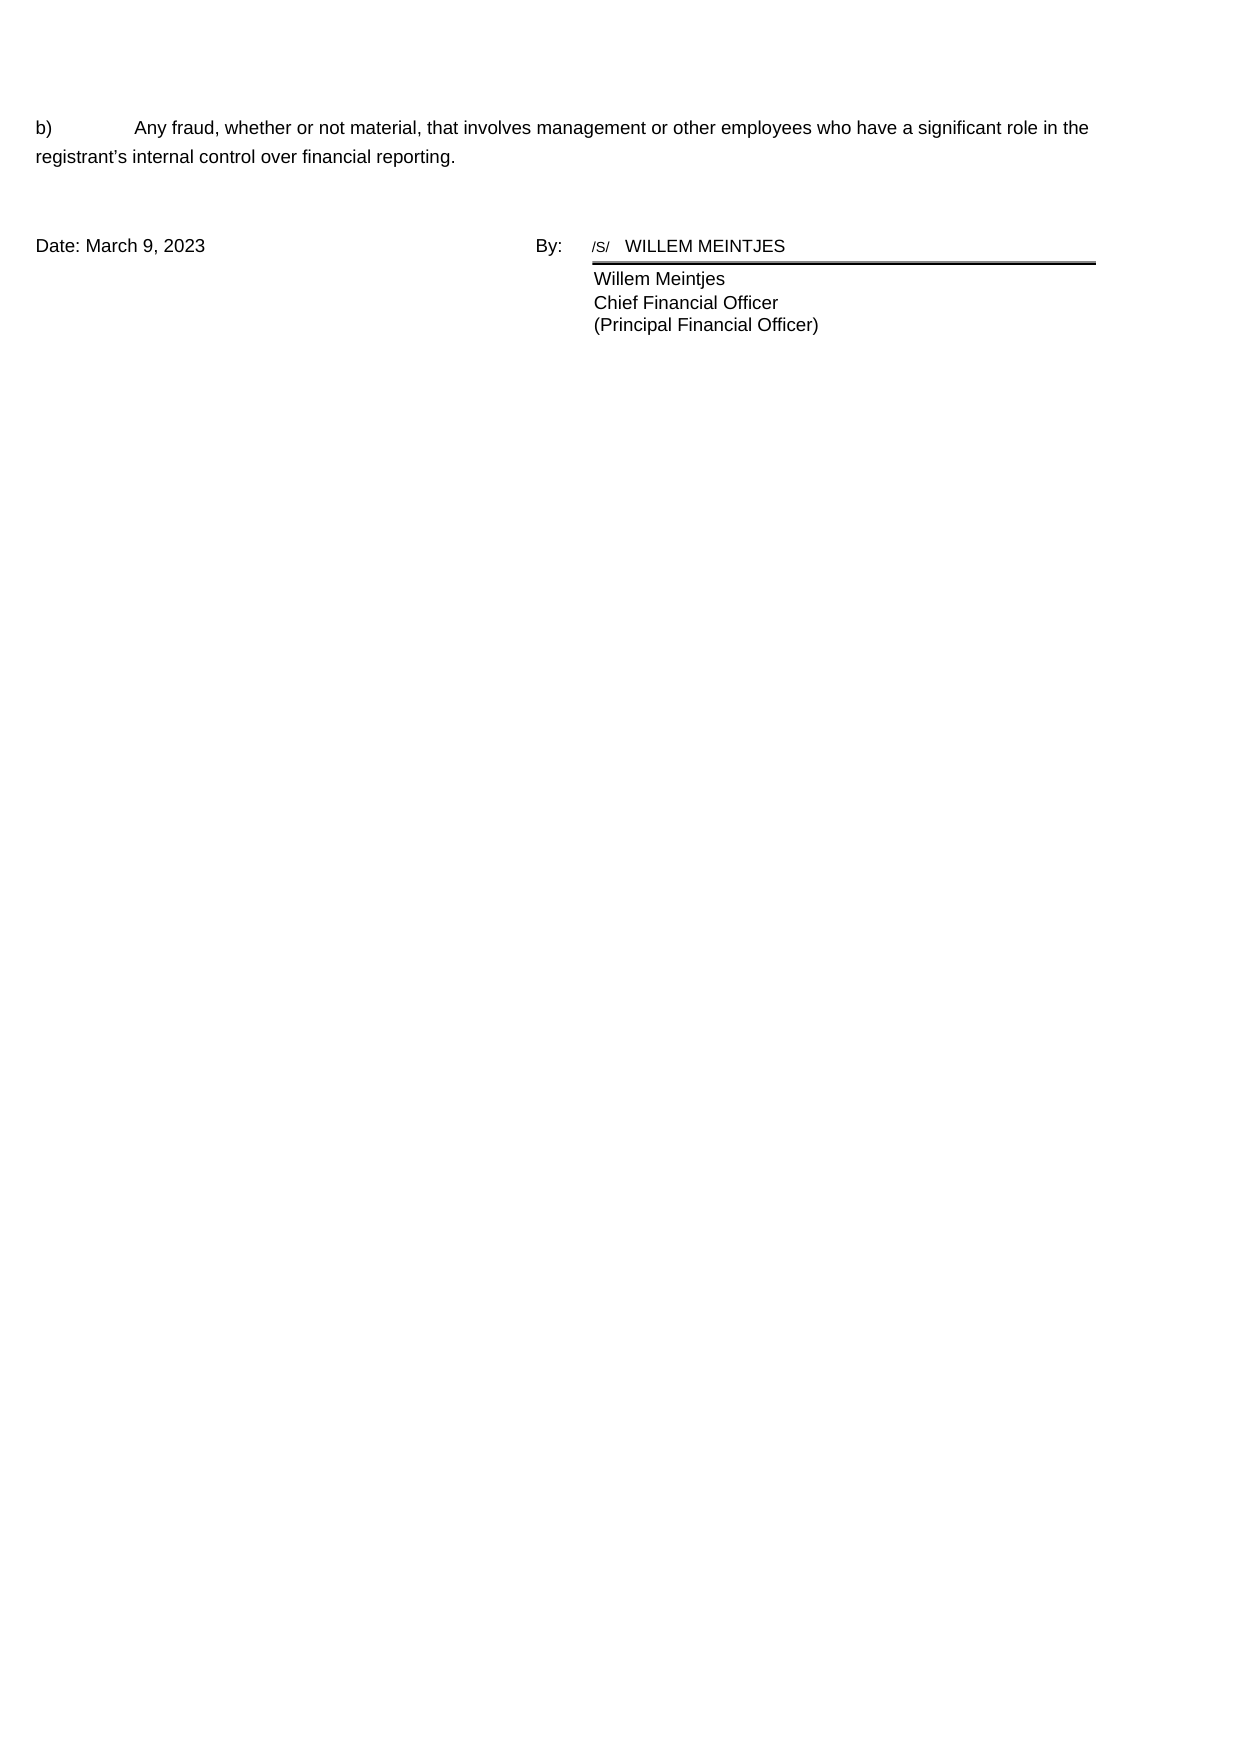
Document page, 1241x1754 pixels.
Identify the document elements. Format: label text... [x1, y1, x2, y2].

picture [592, 261, 1096, 265]
list Any fraud, whether or not material, that involves management or other employees who have a significant role in the registrant’s internal control over financial reporting. [35, 117, 1155, 168]
text Willem Meintjes [594, 267, 1155, 289]
text (Principal Financial Officer) [594, 314, 1155, 336]
text Chief Financial Officer [594, 291, 1155, 313]
text Date: March 9, 2023 By: /S/ WILLEM MEINTJES [35, 235, 1155, 257]
